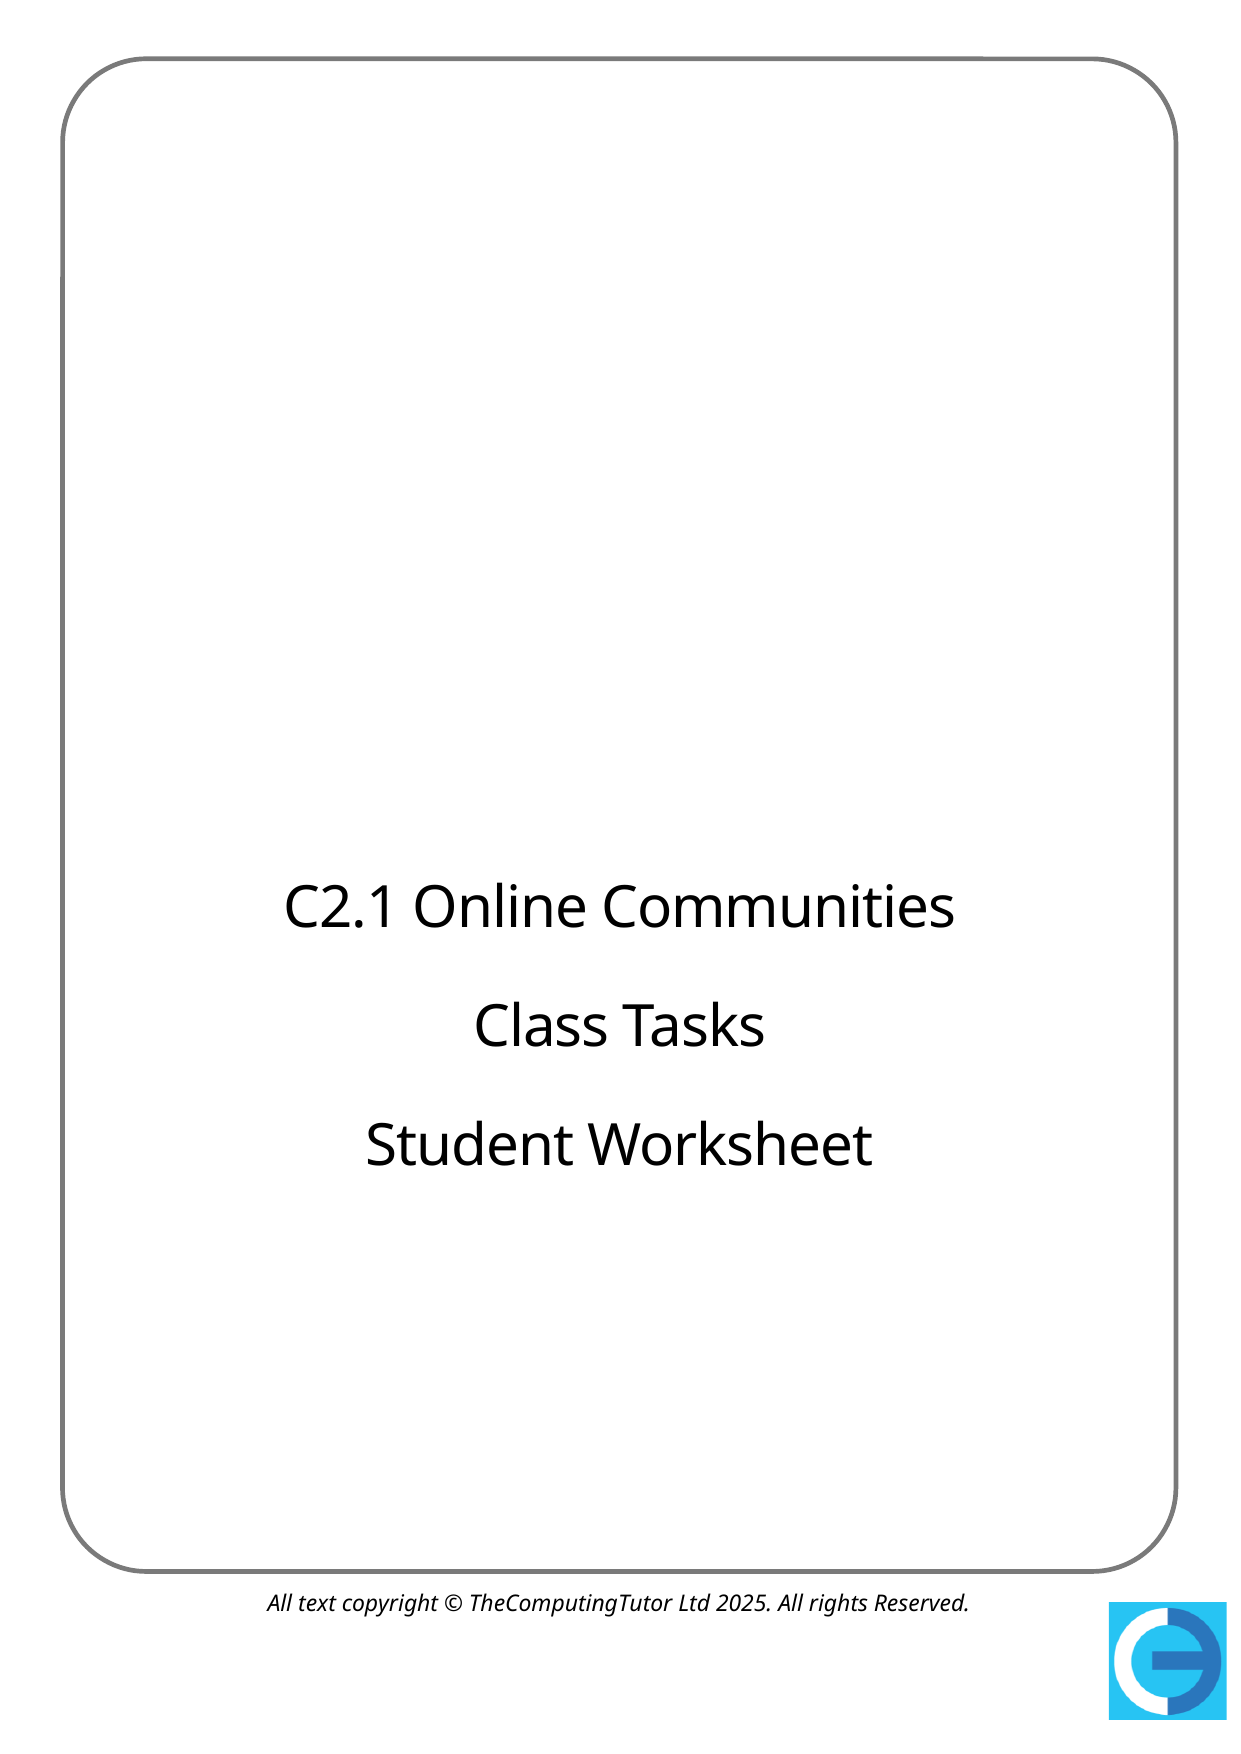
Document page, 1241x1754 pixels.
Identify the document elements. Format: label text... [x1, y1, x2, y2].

title Student Worksheet [150, 1103, 1090, 1183]
picture [1108, 1602, 1227, 1720]
title Class Tasks [150, 984, 1090, 1064]
title C2.1 Online Communities [150, 865, 1090, 944]
